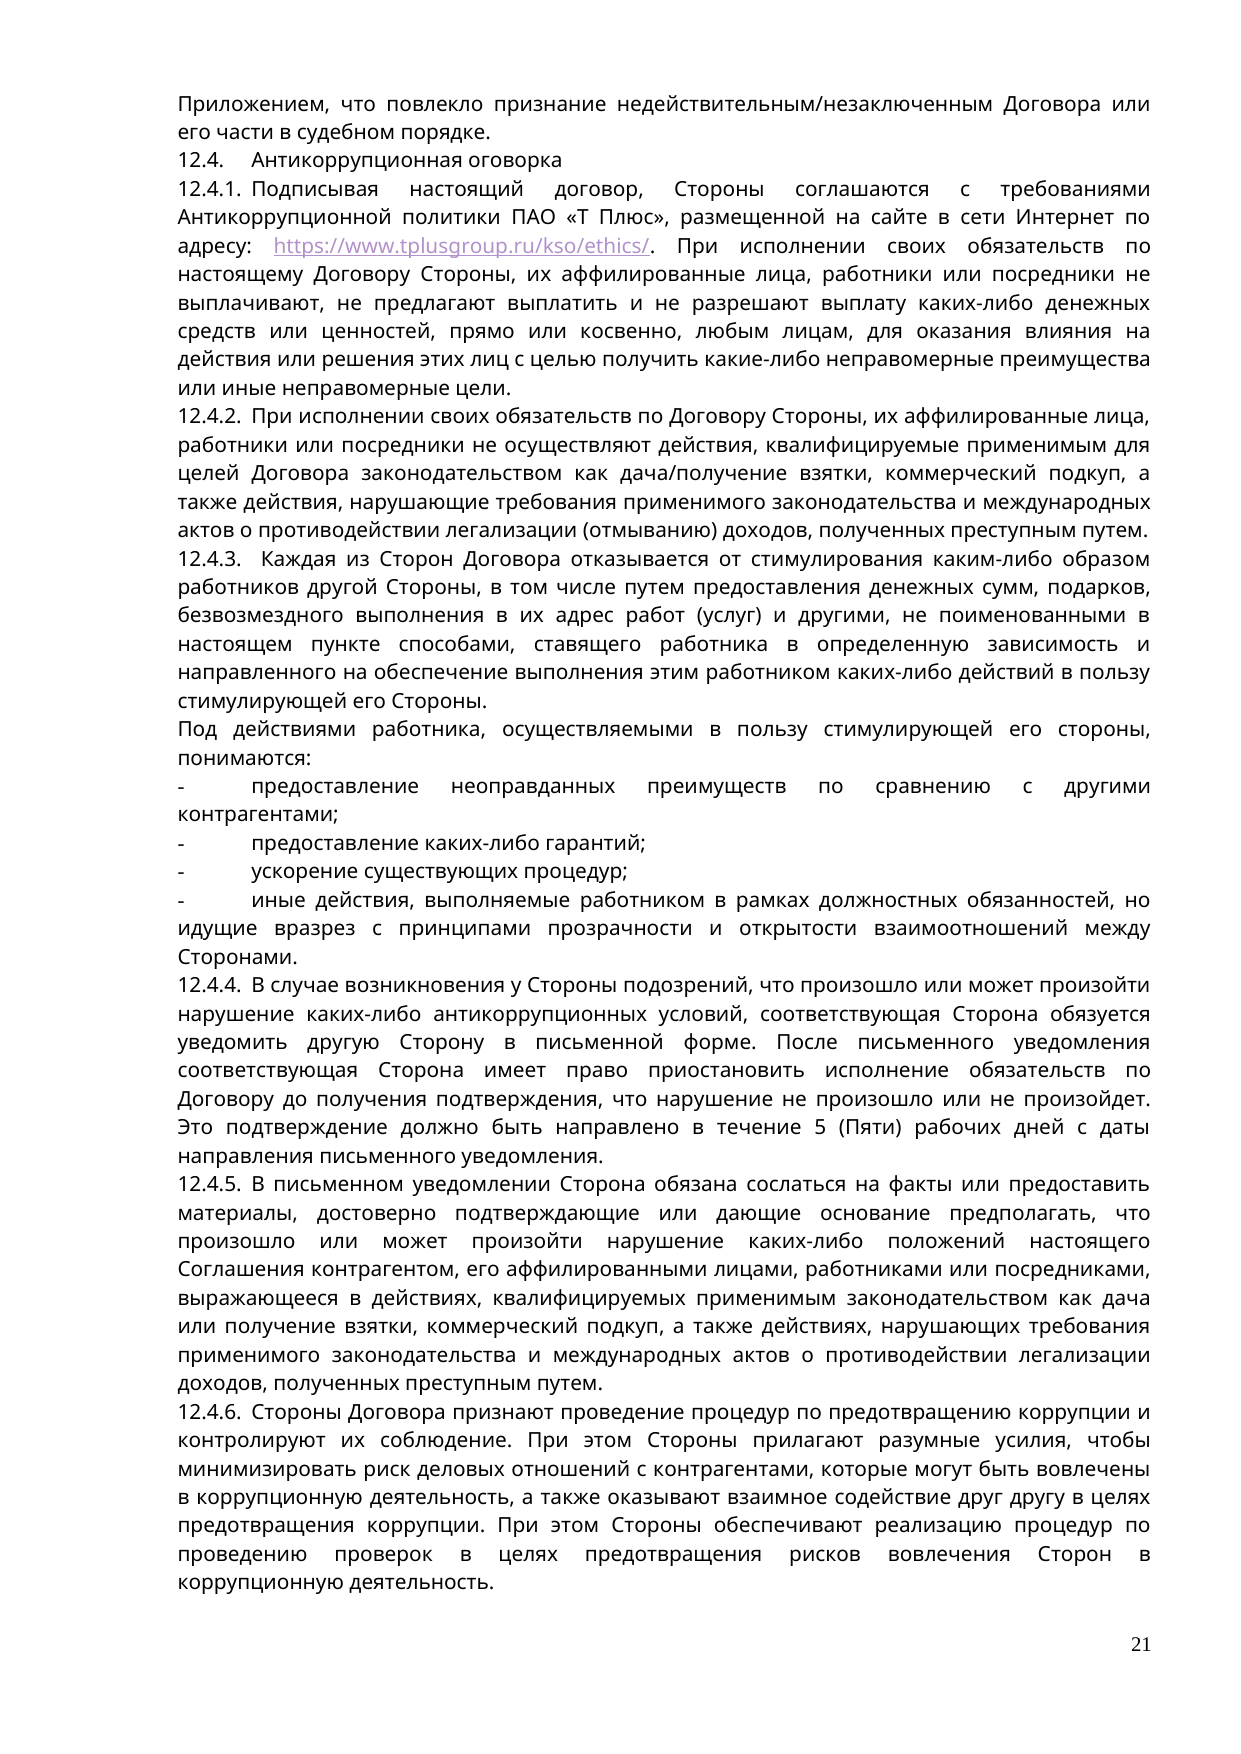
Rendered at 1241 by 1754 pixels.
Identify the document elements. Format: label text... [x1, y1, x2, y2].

list Под действиями работника, осуществляемыми в пользу стимулирующей его стороны, понимаются: [177, 714, 1152, 771]
list предоставление каких-либо гарантий; [177, 828, 1152, 856]
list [177, 89, 1152, 146]
list Антикоррупционная оговорка [177, 146, 1152, 174]
list При исполнении своих обязательств по Договору Стороны, их аффилированные лица, работники или посредники не осуществляют действия, квалифицируемые применимым для целей Договора законодательством как дача/получение взятки, коммерческий подкуп, а также действия, нарушающие требования применимого законодательства и международных актов о противодействии легализации (отмыванию) доходов, полученных преступным путем. [177, 401, 1152, 544]
list Стороны Договора признают проведение процедур по предотвращению коррупции и контролируют их соблюдение. При этом Стороны прилагают разумные усилия, чтобы минимизировать риск деловых отношений с контрагентами, которые могут быть вовлечены в коррупционную деятельность, а также оказывают взаимное содействие друг другу в целях предотвращения коррупции. При этом Стороны обеспечивают реализацию процедур по проведению проверок в целях предотвращения рисков вовлечения Сторон в коррупционную деятельность. [177, 1397, 1152, 1596]
list ускорение существующих процедур; [177, 856, 1152, 885]
list Подписывая настоящий договор, Стороны соглашаются с требованиями Антикоррупционной политики ПАО «Т Плюс», размещенной на сайте в сети Интернет по адресу: https://www.tplusgroup.ru/kso/ethics/. При исполнении своих обязательств по настоящему Договору Стороны, их аффилированные лица, работники или посредники не выплачивают, не предлагают выплатить и не разрешают выплату каких-либо денежных средств или ценностей, прямо или косвенно, любым лицам, для оказания влияния на действия или решения этих лиц с целью получить какие-либо неправомерные преимущества или иные неправомерные цели. [177, 174, 1152, 401]
list Каждая из Сторон Договора отказывается от стимулирования каким-либо образом работников другой Стороны, в том числе путем предоставления денежных сумм, подарков, безвозмездного выполнения в их адрес работ (услуг) и другими, не поименованными в настоящем пункте способами, ставящего работника в определенную зависимость и направленного на обеспечение выполнения этим работником каких-либо действий в пользу стимулирующей его Стороны. [177, 544, 1152, 714]
list предоставление неоправданных преимуществ по сравнению с другими контрагентами; [177, 771, 1152, 828]
list В случае возникновения у Стороны подозрений, что произошло или может произойти нарушение каких-либо антикоррупционных условий, соответствующая Сторона обязуется уведомить другую Сторону в письменной форме. После письменного уведомления соответствующая Сторона имеет право приостановить исполнение обязательств по Договору до получения подтверждения, что нарушение не произошло или не произойдет. Это подтверждение должно быть направлено в течение 5 (Пяти) рабочих дней с даты направления письменного уведомления. [177, 970, 1152, 1169]
list иные действия, выполняемые работником в рамках должностных обязанностей, но идущие вразрез с принципами прозрачности и открытости взаимоотношений между Сторонами. [177, 885, 1152, 970]
list В письменном уведомлении Сторона обязана сослаться на факты или предоставить материалы, достоверно подтверждающие или дающие основание предполагать, что произошло или может произойти нарушение каких-либо положений настоящего Соглашения контрагентом, его аффилированными лицами, работниками или посредниками, выражающееся в действиях, квалифицируемых применимым законодательством как дача или получение взятки, коммерческий подкуп, а также действиях, нарушающих требования применимого законодательства и международных актов о противодействии легализации доходов, полученных преступным путем. [177, 1169, 1152, 1397]
